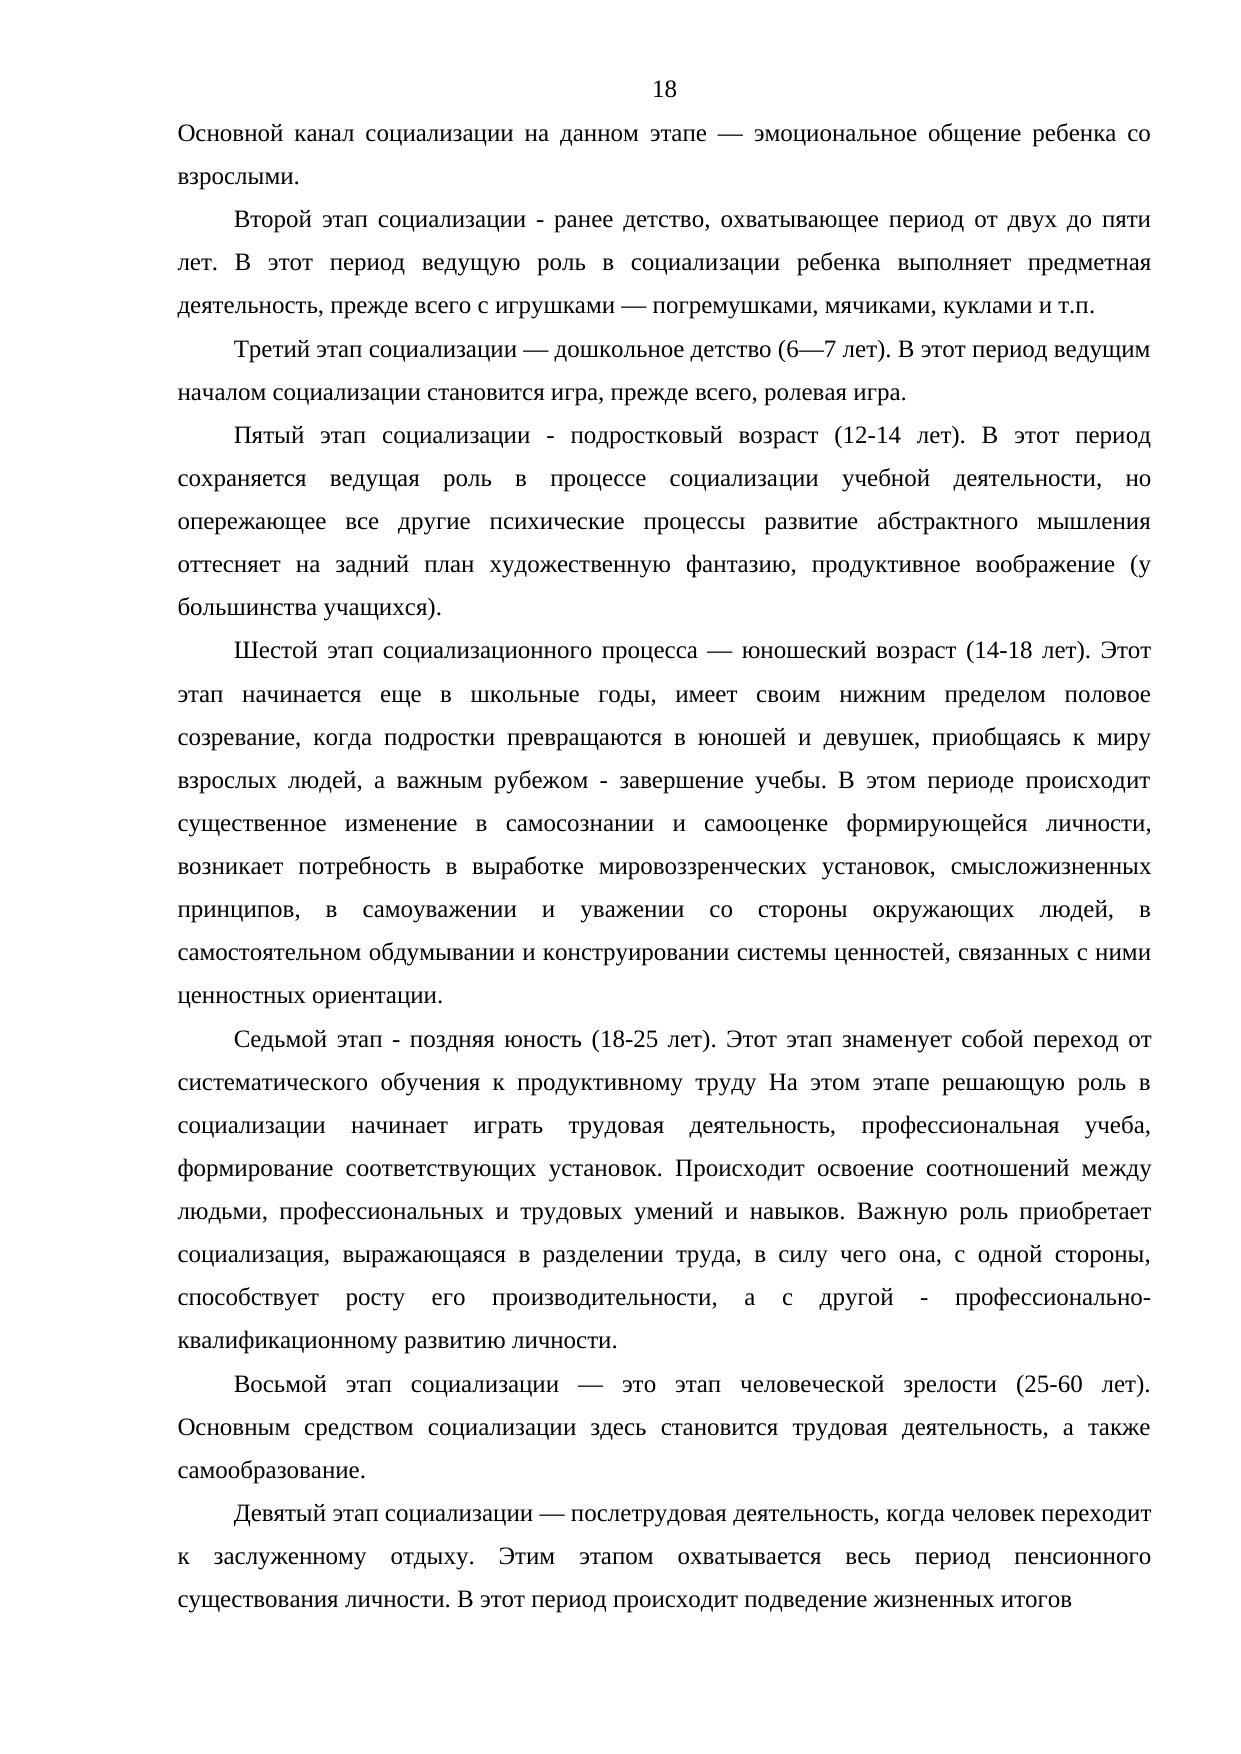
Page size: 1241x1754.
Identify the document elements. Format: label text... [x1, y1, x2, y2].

text Седьмой этап - поздняя юность (18-25 лет). Этот этап знаменует собой переход от систематического обучения к продуктивному труду На этом этапе решающую роль в социализации начинает играть трудовая деятельность, профессиональная учеба, формирование соответствующих установок. Происходит освоение соотношений между людьми, профессиональных и трудовых умений и навыков. Важную роль приобретает социализация, выражающаяся в разделении труда, в силу чего она, с одной стороны, способствует росту его производительности, а с другой - профессионально-квалификационному развитию личности. [177, 1024, 1152, 1354]
text Девятый этап социализации — послетрудовая деятельность, когда человек переходит к заслуженному отдыху. Этим этапом охватывается весь период пенсионного существования личности. В этот период происходит подведение жизненных итогов [177, 1498, 1152, 1613]
text Второй этап социализации - ранее детство, охватывающее период от двух до пяти лет. В этот период ведущую роль в социализации ребенка выполняет предметная деятельность, прежде всего с игрушками — погремушками, мячиками, куклами и т.п. [177, 204, 1152, 319]
text Восьмой этап социализации — это этап человеческой зрелости (25-60 лет). Основным средством социализации здесь становится трудовая деятельность, а также самообразование. [177, 1369, 1152, 1484]
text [177, 118, 1152, 190]
text Шестой этап социализационного процесса — юношеский возраст (14-18 лет). Этот этап начинается еще в школьные годы, имеет своим нижним пределом половое созревание, когда подростки превращаются в юношей и девушек, приобщаясь к миру взрослых людей, а важным рубежом - завершение учебы. В этом периоде происходит существенное изменение в самосознании и самооценке формирующейся личности, возникает потребность в выработке мировоззренческих установок, смысложизненных принципов, в самоуважении и уважении со стороны окружающих людей, в самостоятельном обдумывании и конструировании системы ценностей, связанных с ними ценностных ориентации. [177, 636, 1152, 1009]
text Третий этап социализации — дошкольное детство (6—7 лет). В этот период ведущим началом социализации становится игра, прежде всего, ролевая игра. [177, 334, 1152, 406]
text Пятый этап социализации - подростковый возраст (12-14 лет). В этот период сохраняется ведущая роль в процессе социализации учебной деятельности, но опережающее все другие психические процессы развитие абстрактного мышления оттесняет на задний план художественную фантазию, продуктивное воображение (у большинства учащихся). [177, 420, 1152, 621]
